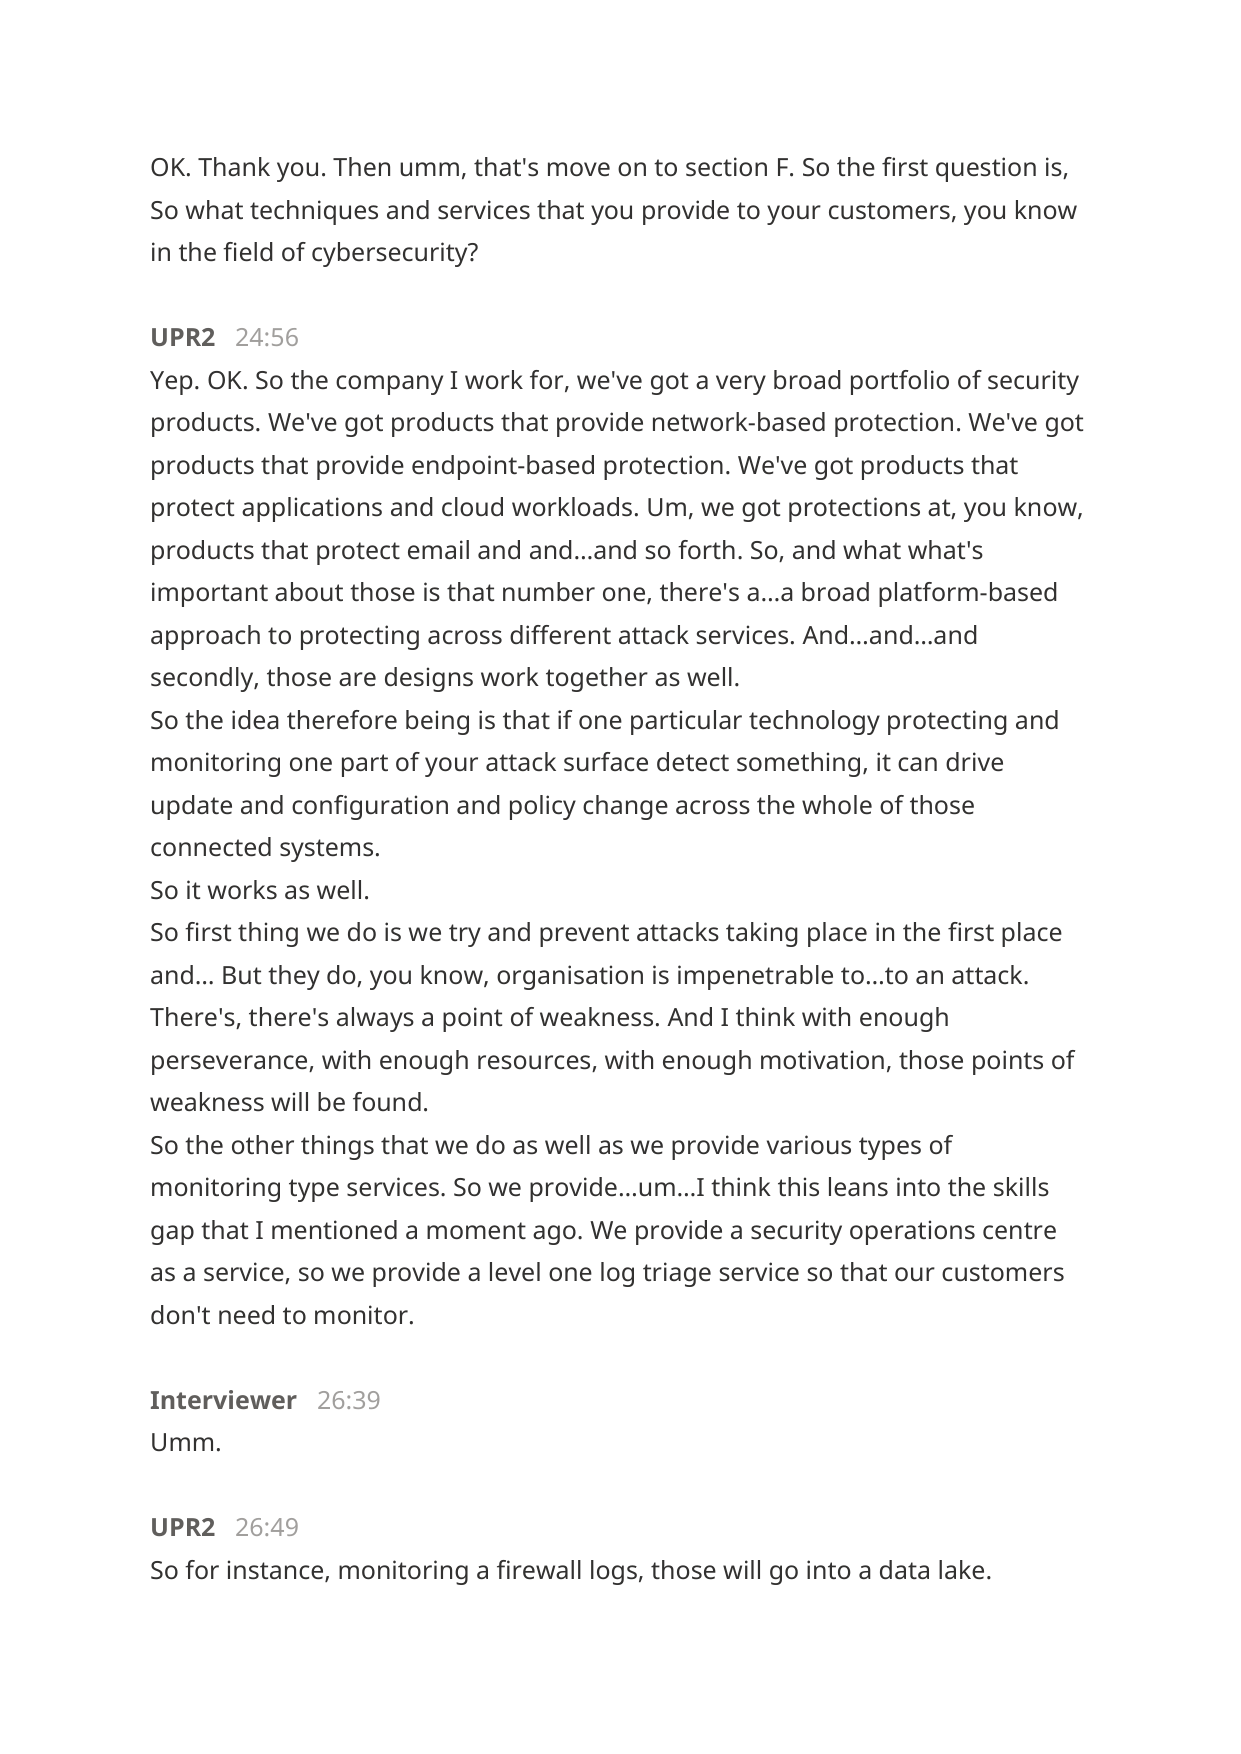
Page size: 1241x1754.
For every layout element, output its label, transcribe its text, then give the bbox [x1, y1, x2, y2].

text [150, 150, 1090, 269]
text UPR2 24:56 Yep. OK. So the company I work for, we've got a very broad portfolio of security products. We've got products that provide network-based protection. We've got products that provide endpoint-based protection. We've got products that protect applications and cloud workloads. Um, we got protections at, you know, products that protect email and and…and so forth. So, and what what's important about those is that number one, there's a…a broad platform-based approach to protecting across different attack services. And…and…and secondly, those are designs work together as well. So the idea therefore being is that if one particular technology protecting and monitoring one part of your attack surface detect something, it can drive update and configuration and policy change across the whole of those connected systems. So it works as well. So first thing we do is we try and prevent attacks taking place in the first place and… But they do, you know, organisation is impenetrable to…to an attack. There's, there's always a point of weakness. And I think with enough perseverance, with enough resources, with enough motivation, those points of weakness will be found. So the other things that we do as well as we provide various types of monitoring type services. So we provide…um…I think this leans into the skills gap that I mentioned a moment ago. We provide a security operations centre as a service, so we provide a level one log triage service so that our customers don't need to monitor. [150, 277, 1090, 1332]
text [150, 1467, 1090, 1587]
text Interviewer 26:39 Umm. [150, 1340, 1090, 1459]
